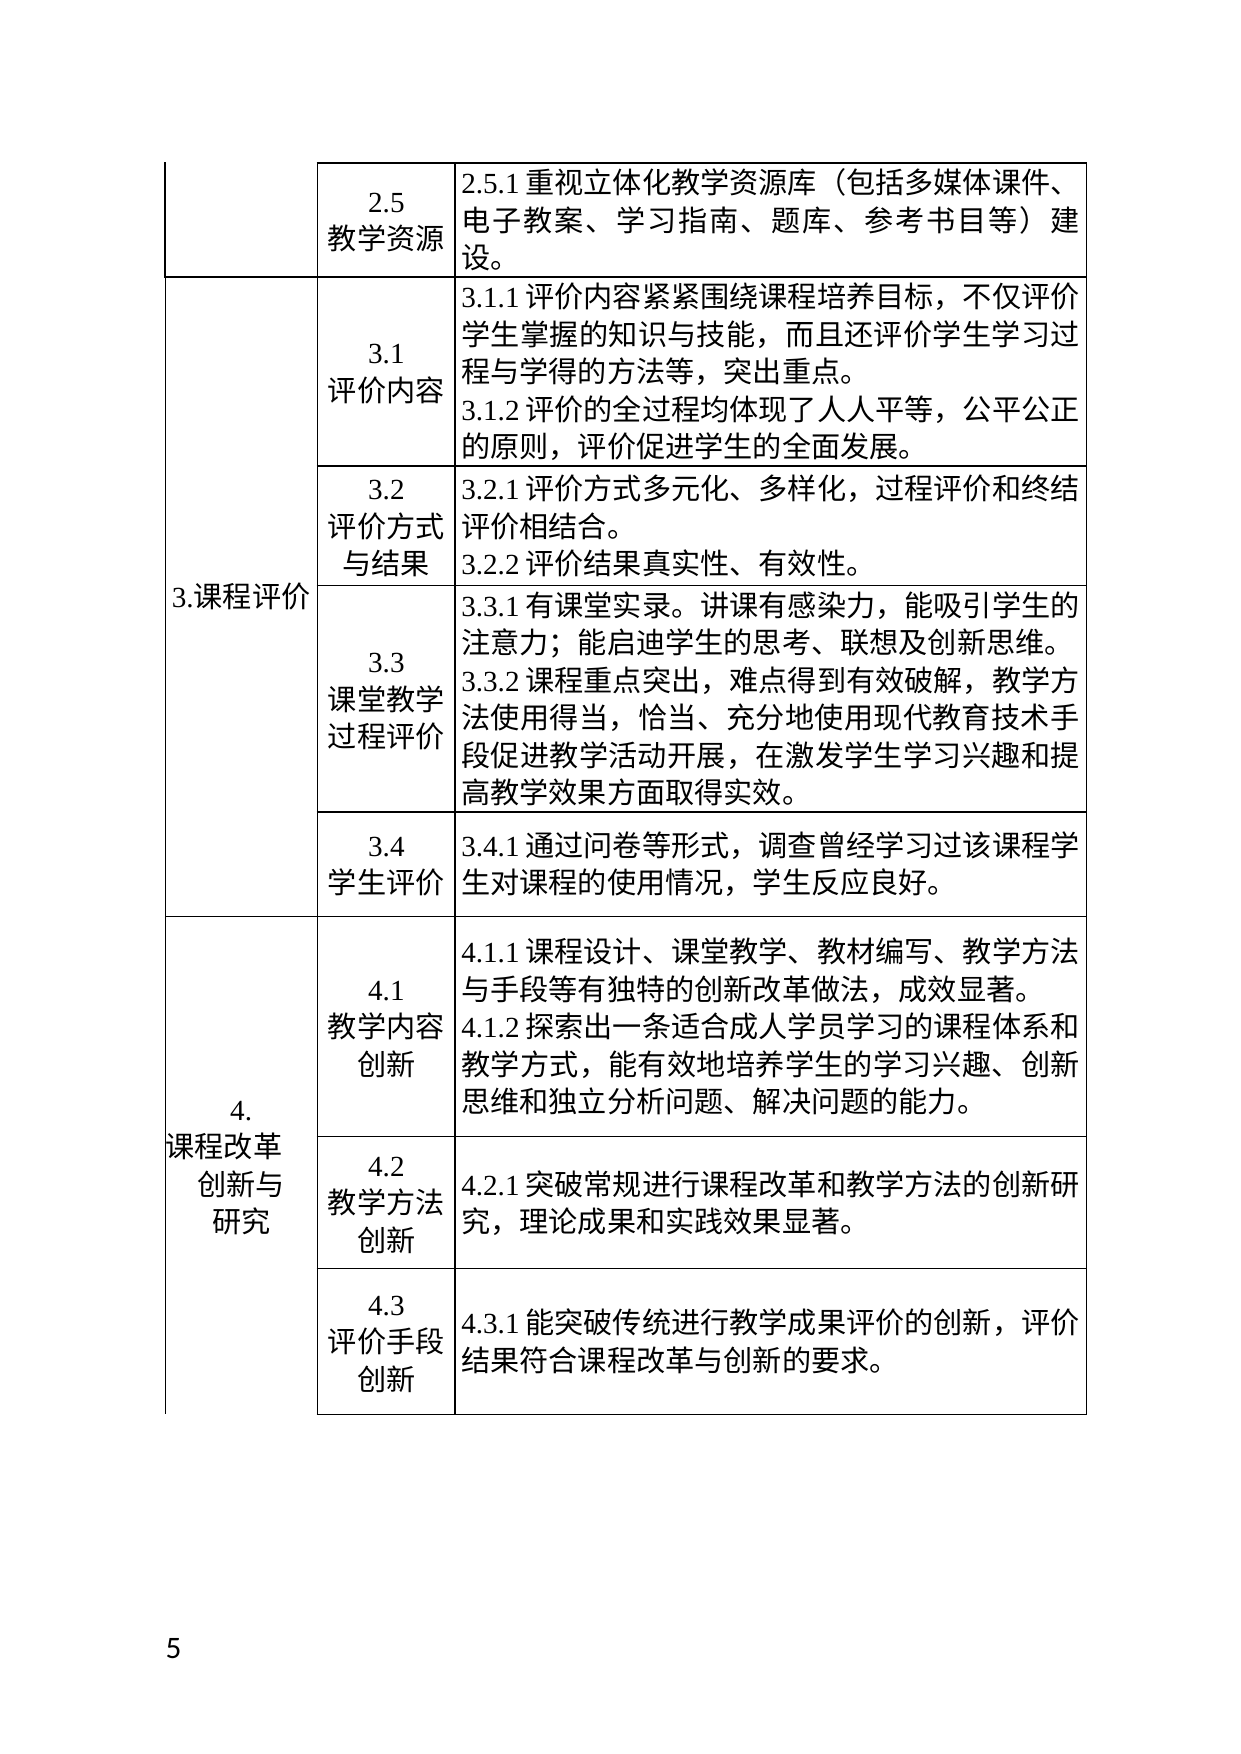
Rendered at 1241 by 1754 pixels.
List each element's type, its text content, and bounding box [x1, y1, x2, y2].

table_cell 4.3 评价手段创新 [318, 1269, 454, 1414]
table_cell 3.2 评价方式 与结果 [318, 467, 454, 585]
table_cell 4.2 教学方法创新 [318, 1137, 454, 1268]
table_cell 3.课程评价 [166, 278, 317, 916]
table_cell 4. 课程改革 创新与 研究 [166, 917, 317, 1414]
table_cell 课程设计、课堂教学、教材编写、教学方法与手段等有独特的创新改革做法，成效显著。 探索出一条适合成人学员学习的课程体系和教学方式，能有效地培养学生的学习兴趣、创新思维和独立分析问题、解决问题的能力。 [456, 917, 1086, 1136]
table_cell 评价方式多元化、多样化，过程评价和终结评价相结合。 评价结果真实性、有效性。 [456, 467, 1086, 585]
table_cell 突破常规进行课程改革和教学方法的创新研究，理论成果和实践效果显著。 [456, 1137, 1086, 1268]
table_cell 重视立体化教学资源库（包括多媒体课件、电子教案、学习指南、题库、参考书目等）建设。 [456, 164, 1086, 276]
table_cell 3.3 课堂教学过程评价 [318, 586, 454, 811]
table_cell 2.5 教学资源 [318, 164, 454, 276]
table_cell 3.4 学生评价 [318, 813, 454, 916]
table_cell 能突破传统进行教学成果评价的创新，评价结果符合课程改革与创新的要求。 [456, 1269, 1086, 1414]
table_cell 评价内容紧紧围绕课程培养目标，不仅评价学生掌握的知识与技能，而且还评价学生学习过程与学得的方法等，突出重点。 评价的全过程均体现了人人平等，公平公正的原则，评价促进学生的全面发展。 [456, 278, 1086, 465]
table_cell 3.1 评价内容 [318, 278, 454, 465]
table_cell 4.1 教学内容创新 [318, 917, 454, 1136]
table_cell 3.4.1通过问卷等形式，调查曾经学习过该课程学生对课程的使用情况，学生反应良好。 [456, 813, 1086, 916]
table_cell 3.3.1有课堂实录。讲课有感染力，能吸引学生的注意力；能启迪学生的思考、联想及创新思维。 3.3.2课程重点突出，难点得到有效破解，教学方法使用得当，恰当、充分地使用现代教育技术手段促进教学活动开展，在激发学生学习兴趣和提高教学效果方面取得实效。 [456, 586, 1086, 811]
